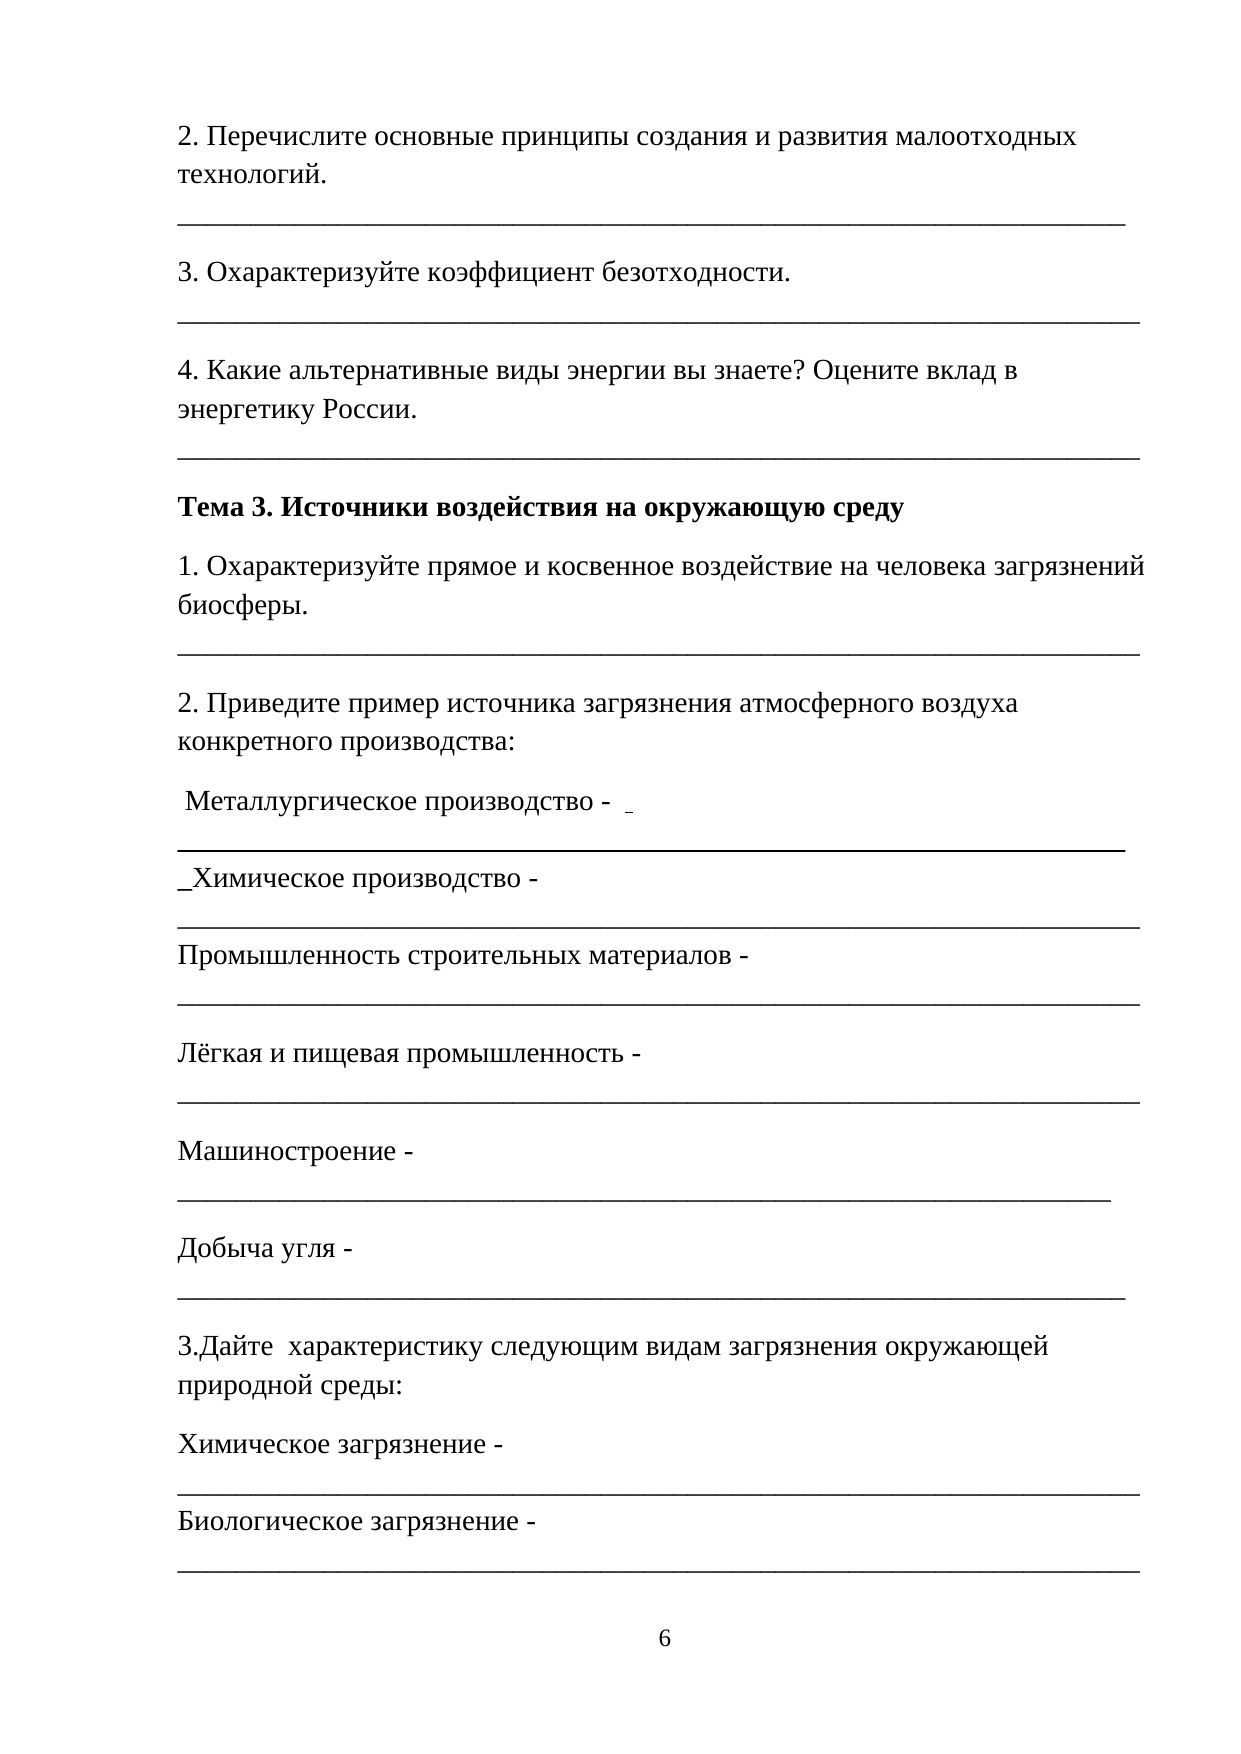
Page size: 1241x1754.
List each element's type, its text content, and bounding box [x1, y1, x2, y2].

text 2. Приведите пример источника загрязнения атмосферного воздуха конкретного производства: [177, 685, 1152, 757]
text Тема 3. Источники воздействия на окружающую среду [177, 489, 1152, 522]
text Лёгкая и пищевая промышленность -__________________________________________________________________ [177, 1035, 1152, 1107]
text 3.Дайте характеристику следующим видам загрязнения окружающей природной среды: [177, 1328, 1152, 1401]
text 4. Какие альтернативные виды энергии вы знаете? Оцените вклад в энергетику России. __________________________________________________________________ [177, 352, 1152, 463]
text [177, 1426, 1152, 1576]
text 1. Охарактеризуйте прямое и косвенное воздействие на человека загрязнений биосферы. __________________________________________________________________ [177, 548, 1152, 659]
text Металлургическое производство - __________________________________________________________________Химическое производство -__________________________________________________________________Промышленность строительных материалов -__________________________________________________________________ [177, 783, 1152, 1009]
text 2. Перечислите основные принципы создания и развития малоотходных технологий. _________________________________________________________________ [177, 118, 1152, 229]
text Добыча угля -_________________________________________________________________ [177, 1231, 1152, 1303]
text 3. Охарактеризуйте коэффициент безотходности. __________________________________________________________________ [177, 254, 1152, 327]
text Машиностроение -________________________________________________________________ [177, 1133, 1152, 1205]
